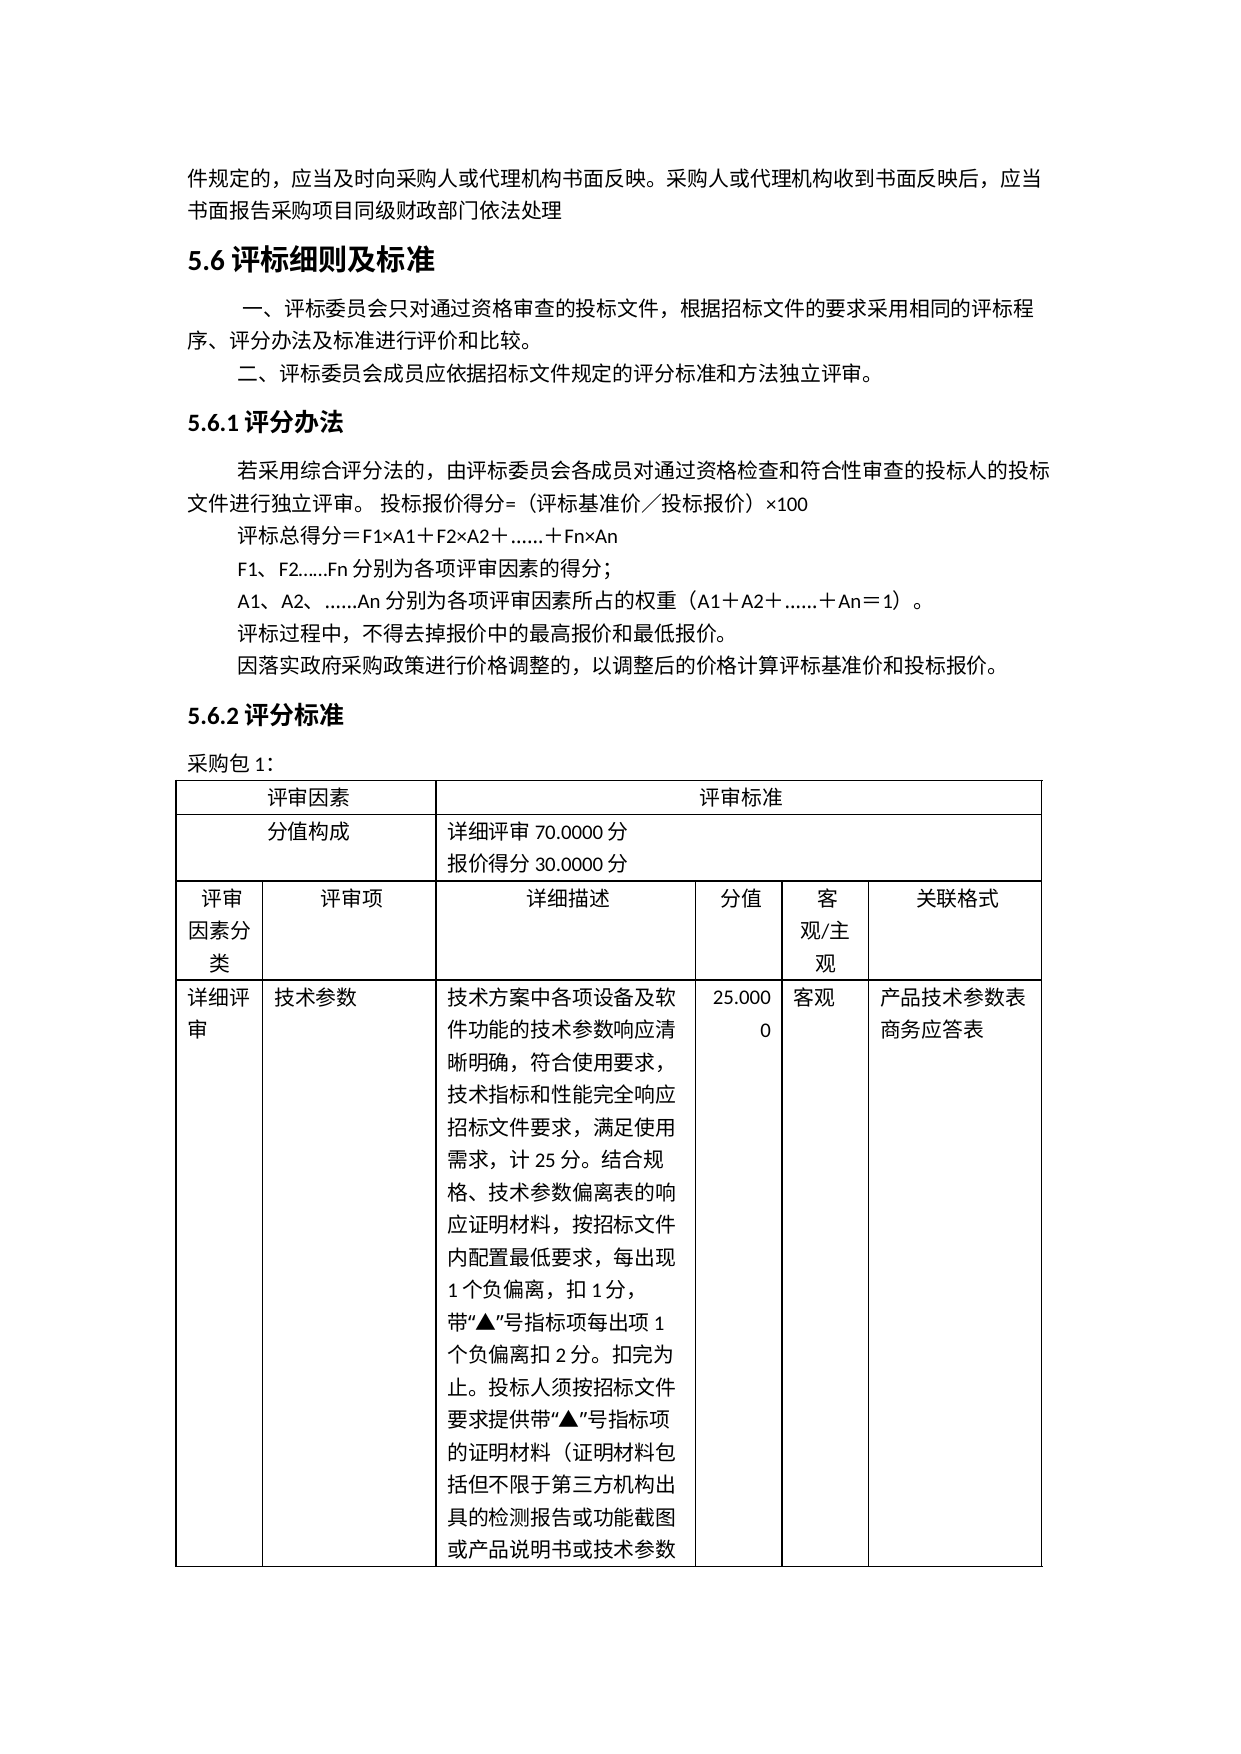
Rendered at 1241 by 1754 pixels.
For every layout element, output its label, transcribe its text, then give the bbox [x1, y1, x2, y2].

table_cell 分值构成 [177, 815, 435, 880]
table_cell 关联格式 [869, 882, 1041, 979]
text 评标总得分＝F1×A1＋F2×A2＋……＋Fn×An [187, 519, 1053, 552]
table_header 评审标准 [437, 781, 1041, 813]
table_header 评审因素 [177, 781, 435, 813]
table_cell 评审因素分类 [177, 882, 262, 979]
table_cell 技术参数 [263, 981, 435, 1566]
text 5.6.1评分办法 [187, 389, 1053, 454]
table_cell 客观/主观 [783, 882, 868, 979]
text 采购包1： [187, 747, 1053, 779]
table_cell 分值 [696, 882, 781, 979]
table_cell 详细评审 [177, 981, 262, 1566]
text 5.6评标细则及标准 [187, 227, 1053, 292]
text 5.6.2评分标准 [187, 682, 1053, 747]
text F1、F2……Fn分别为各项评审因素的得分； [187, 552, 1053, 584]
table_cell 评审项 [263, 882, 435, 979]
text 二、评标委员会成员应依据招标文件规定的评分标准和方法独立评审。 [187, 357, 1053, 389]
table_cell 产品技术参数表 商务应答表 [869, 981, 1041, 1566]
table_cell 详细描述 [437, 882, 695, 979]
text 一、评标委员会只对通过资格审查的投标文件，根据招标文件的要求采用相同的评标程序、评分办法及标准进行评价和比较。 [187, 292, 1053, 357]
text 评标过程中，不得去掉报价中的最高报价和最低报价。 [187, 617, 1053, 649]
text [187, 162, 1053, 227]
table_cell 25.0000 [696, 981, 781, 1566]
text A1、A2、……An 分别为各项评审因素所占的权重（A1＋A2＋……＋An＝1）。 [187, 584, 1053, 617]
text 因落实政府采购政策进行价格调整的，以调整后的价格计算评标基准价和投标报价。 [187, 649, 1053, 682]
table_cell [437, 981, 695, 1566]
table_cell 详细评审70.0000分 报价得分30.0000分 [437, 815, 1041, 880]
text 若采用综合评分法的，由评标委员会各成员对通过资格检查和符合性审查的投标人的投标文件进行独立评审。 投标报价得分=（评标基准价／投标报价）×100 [187, 454, 1053, 519]
table_cell 客观 [783, 981, 868, 1566]
